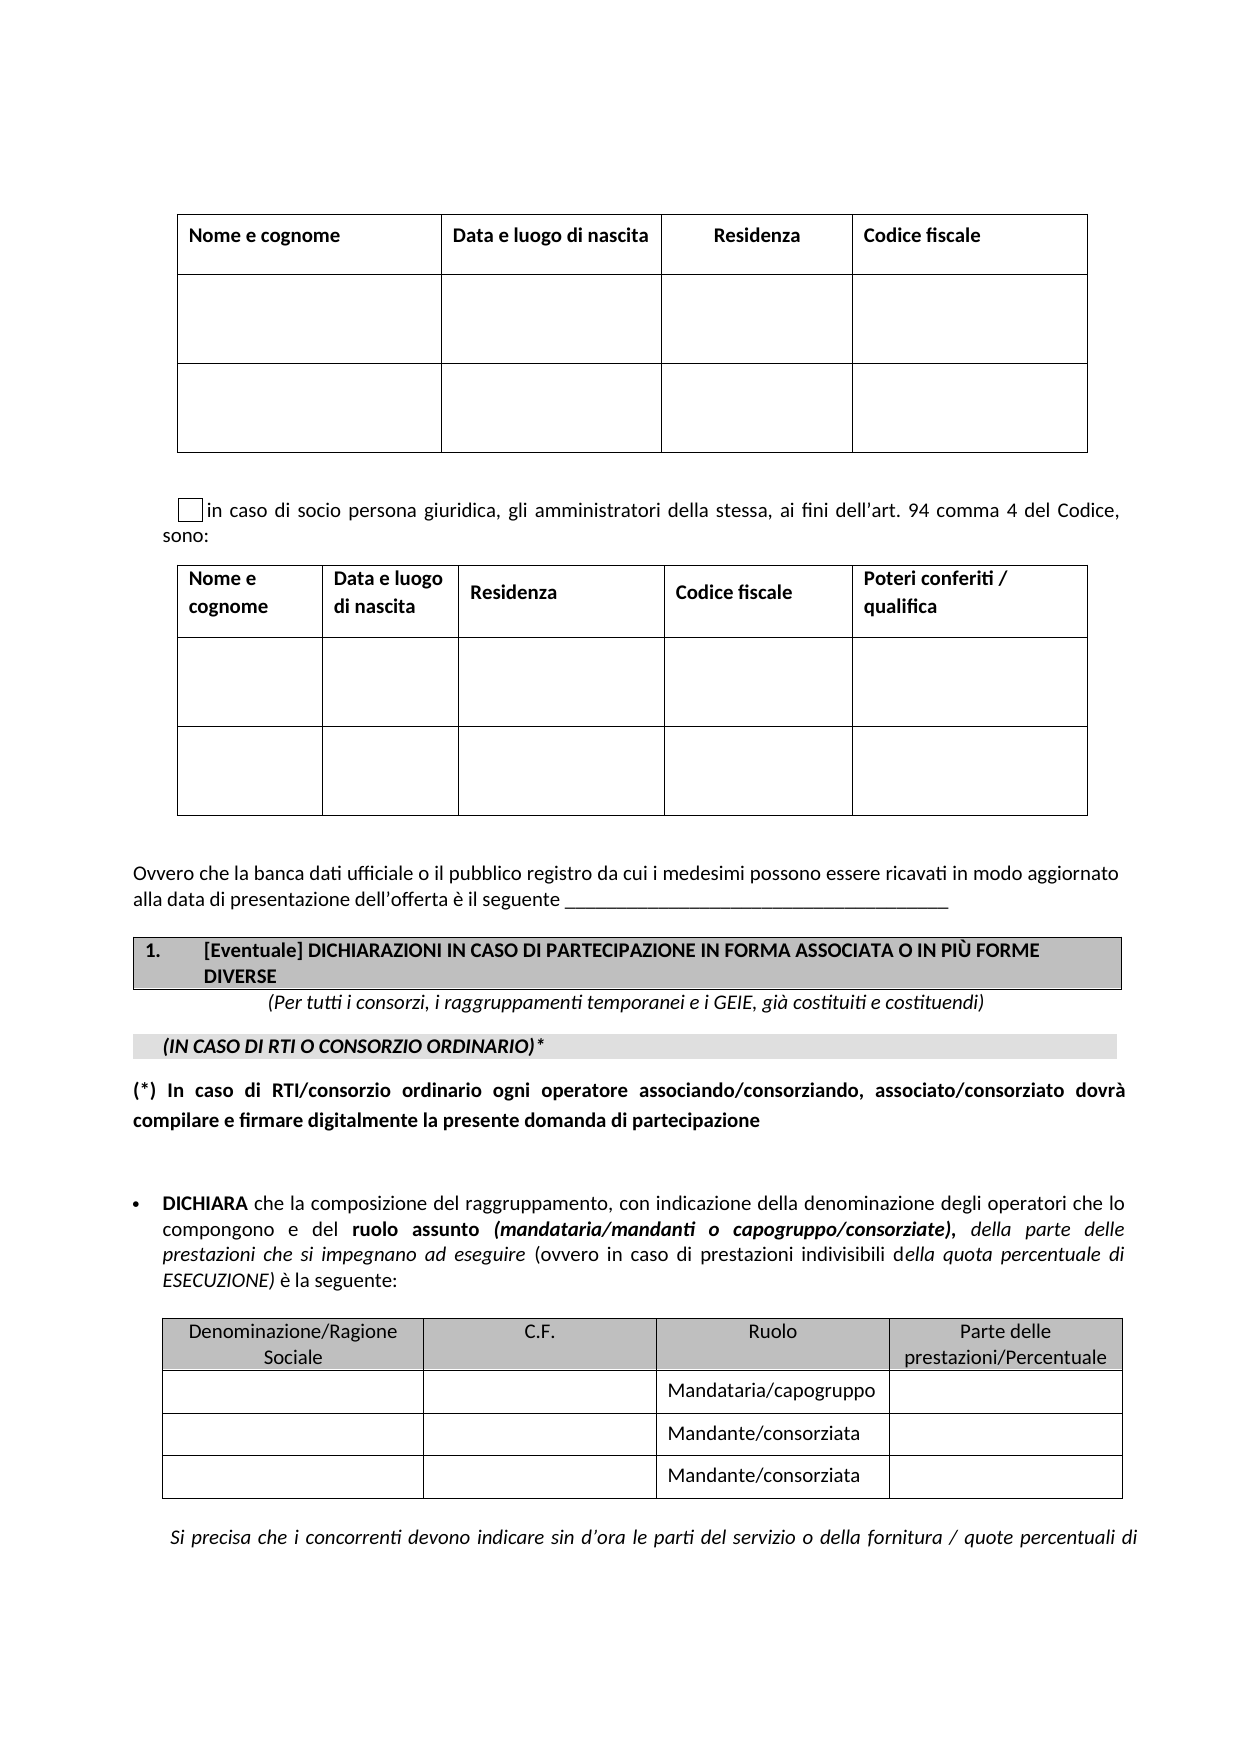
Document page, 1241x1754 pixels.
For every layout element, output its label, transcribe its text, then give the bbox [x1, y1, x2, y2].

table_cell [890, 1456, 1122, 1498]
table_cell Mandante/consorziata [657, 1414, 889, 1455]
table_header Nome e cognome [178, 215, 441, 274]
table_cell [665, 638, 852, 726]
table_cell [424, 1414, 656, 1455]
table_cell [323, 638, 458, 726]
list DICHIARA che la composizione del raggruppamento, con indicazione della denominazione degli operatori che lo compongono e del ruolo assunto (mandataria/mandanti o capogruppo/consorziate), della parte delle prestazioni che si impegnano ad eseguire (ovvero in caso di prestazioni indivisibili della quota percentuale di ESECUZIONE) è la seguente: [133, 1191, 1127, 1292]
table_cell [323, 727, 458, 815]
text (Per tutti i consorzi, i raggruppamenti temporanei e i GEIE, già costituiti e costituendi) [133, 990, 1122, 1015]
table_cell [178, 638, 322, 726]
table_cell [163, 1414, 423, 1455]
table_cell [853, 364, 1087, 452]
table_cell [178, 275, 441, 363]
table_header Residenza [459, 566, 664, 637]
table_header Ruolo [657, 1319, 889, 1369]
table_header Data e luogo di nascita [442, 215, 661, 274]
table_cell [442, 275, 661, 363]
table_cell [853, 727, 1087, 815]
table_cell [459, 638, 664, 726]
table_cell [853, 638, 1087, 726]
table_cell [442, 364, 661, 452]
table_header [Eventuale] DICHIARAZIONI IN CASO DI PARTECIPAZIONE IN FORMA ASSOCIATA O IN PIÙ FORME DIVERSE [134, 938, 1121, 988]
table_cell [853, 275, 1087, 363]
table_cell [665, 727, 852, 815]
text in caso di socio persona giuridica, gli amministratori della stessa, ai fini dell’art. 94 comma 4 del Codice, sono: [162, 497, 1122, 548]
text (In caso di RTI o consorzio ORDINARIO)* [133, 1034, 1117, 1059]
table_header Residenza [662, 215, 852, 274]
table_cell [662, 364, 852, 452]
table_cell Mandante/consorziata [657, 1456, 889, 1498]
table_header C.F. [424, 1319, 656, 1369]
table_cell [178, 727, 322, 815]
table_cell [163, 1371, 423, 1412]
table_header Codice fiscale [665, 566, 852, 637]
table_cell [890, 1414, 1122, 1455]
table_header Denominazione/Ragione Sociale [163, 1319, 423, 1369]
table_header Codice fiscale [853, 215, 1087, 274]
table_header Parte delle prestazioni/Percentuale [890, 1319, 1122, 1369]
table_cell [424, 1456, 656, 1498]
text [170, 1524, 1142, 1550]
text (*) In caso di RTI/consorzio ordinario ogni operatore associando/consorziando, associato/consorziato dovrà compilare e firmare digitalmente la presente domanda di partecipazione [133, 1078, 1127, 1132]
table_cell Mandataria/capogruppo [657, 1371, 889, 1412]
table_header Poteri conferiti / qualifica [853, 566, 1087, 637]
text Ovvero che la banca dati ufficiale o il pubblico registro da cui i medesimi possono essere ricavati in modo aggiornato alla data di presentazione dell’offerta è il seguente _____________________________________ [133, 860, 1122, 911]
table_cell [459, 727, 664, 815]
table_cell [890, 1371, 1122, 1412]
table_cell [662, 275, 852, 363]
table_cell [178, 364, 441, 452]
table_cell [163, 1456, 423, 1498]
table_cell [424, 1371, 656, 1412]
table_header Data e luogo di nascita [323, 566, 458, 637]
table_header Nome e cognome [178, 566, 322, 637]
